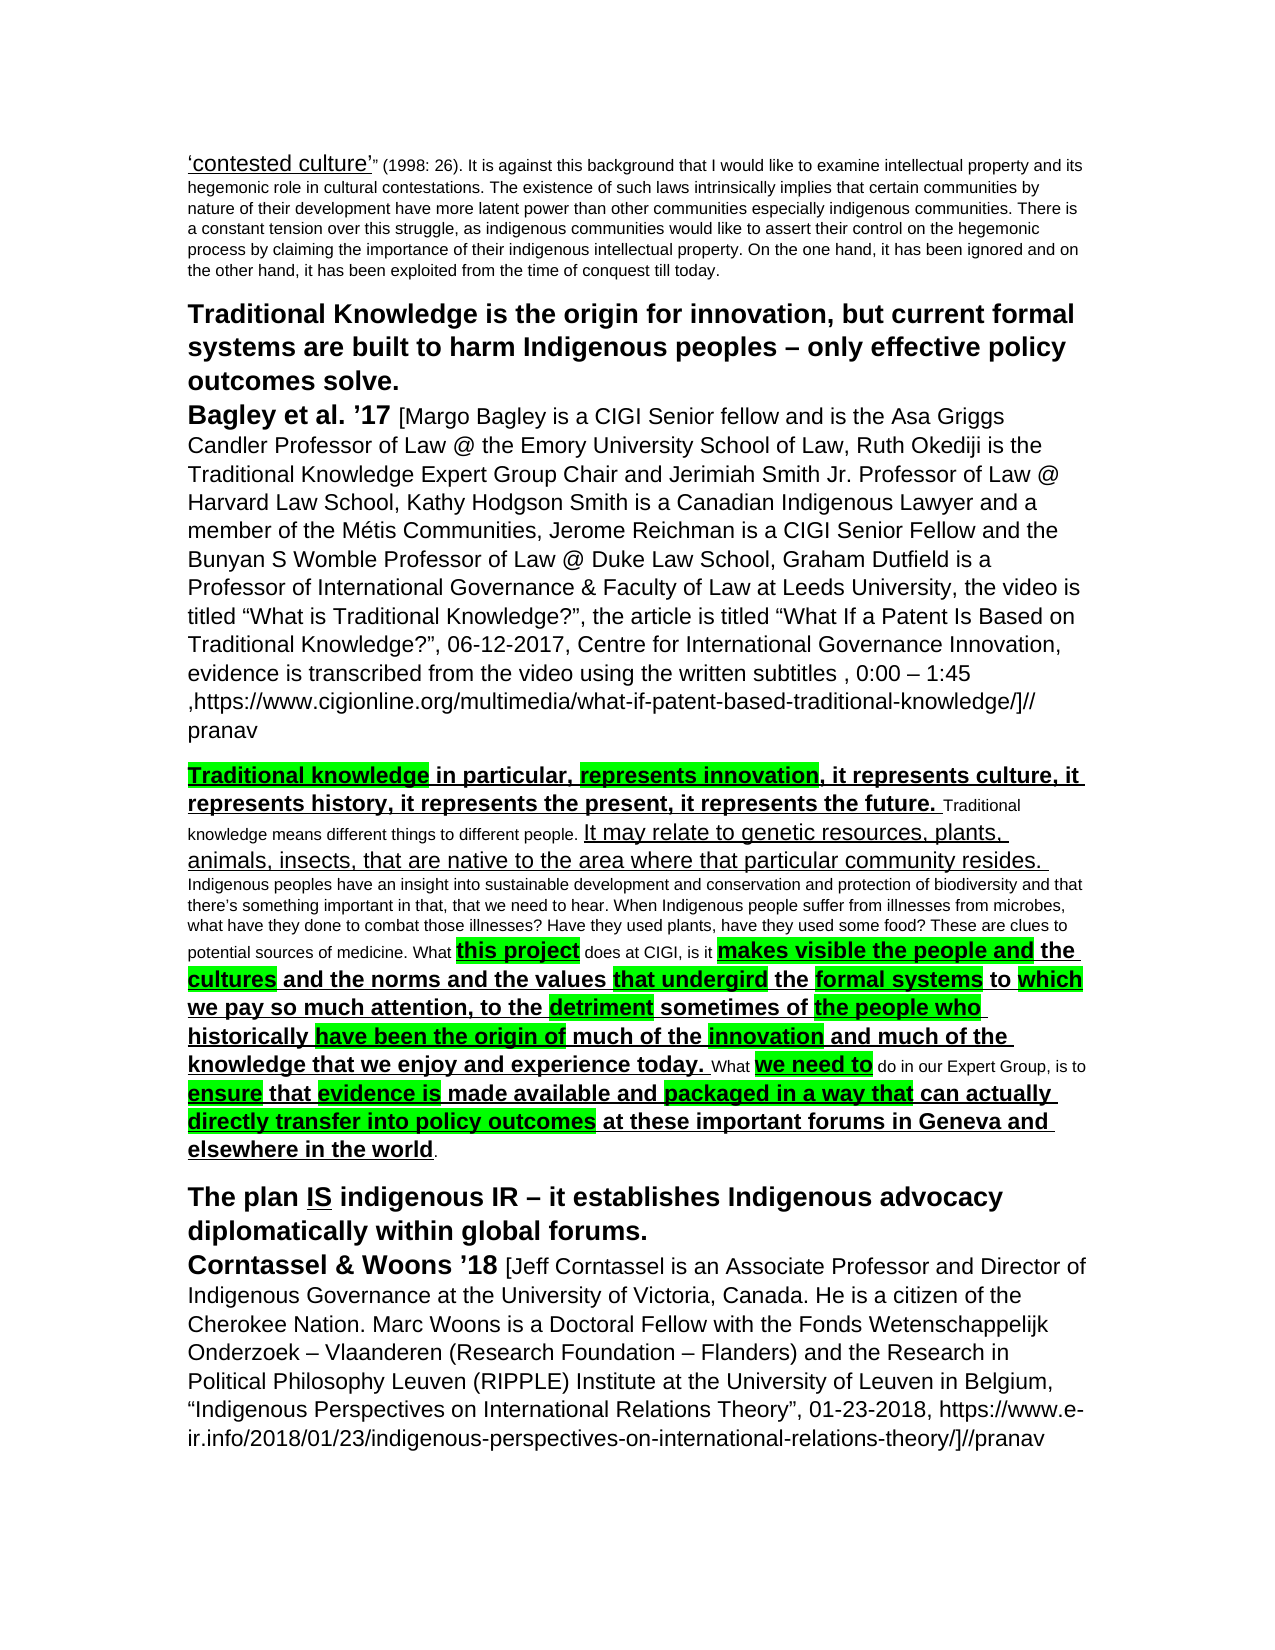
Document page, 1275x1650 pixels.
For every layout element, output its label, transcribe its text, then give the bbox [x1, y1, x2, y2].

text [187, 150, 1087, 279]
subtitle The plan IS indigenous IR – it establishes Indigenous advocacy diplomatically within global forums. [187, 1181, 1087, 1246]
text Bagley et al. ’17 [Margo Bagley is a CIGI Senior fellow and is the Asa Griggs Candler Professor of Law @ the Emory University School of Law, Ruth Okediji is the Traditional Knowledge Expert Group Chair and Jerimiah Smith Jr. Professor of Law @ Harvard Law School, Kathy Hodgson Smith is a Canadian Indigenous Lawyer and a member of the Métis Communities, Jerome Reichman is a CIGI Senior Fellow and the Bunyan S Womble Professor of Law @ Duke Law School, Graham Dutfield is a Professor of International Governance & Faculty of Law at Leeds University, the video is titled “What is Traditional Knowledge?”, the article is titled “What If a Patent Is Based on Traditional Knowledge?”, 06-12-2017, Centre for International Governance Innovation, evidence is transcribed from the video using the written subtitles , 0:00 – 1:45 ,https://www.cigionline.org/multimedia/what-if-patent-based-traditional-knowledge/]//pranav [187, 399, 1087, 743]
subtitle Traditional Knowledge is the origin for innovation, but current formal systems are built to harm Indigenous peoples – only effective policy outcomes solve. [187, 298, 1087, 396]
text Corntassel & Woons ’18 [Jeff Corntassel is an Associate Professor and Director of Indigenous Governance at the University of Victoria, Canada. He is a citizen of the Cherokee Nation. Marc Woons is a Doctoral Fellow with the Fonds Wetenschappelijk Onderzoek – Vlaanderen (Research Foundation – Flanders) and the Research in Political Philosophy Leuven (RIPPLE) Institute at the University of Leuven in Belgium, “Indigenous Perspectives on International Relations Theory”, 01-23-2018, https://www.e-ir.info/2018/01/23/indigenous-perspectives-on-international-relations-theory/]//pranav [187, 1249, 1087, 1451]
text Traditional knowledge in particular, represents innovation, it represents culture, it represents history, it represents the present, it represents the future. Traditional knowledge means different things to different people. It may relate to genetic resources, plants, animals, insects, that are native to the area where that particular community resides. Indigenous peoples have an insight into sustainable development and conservation and protection of biodiversity and that there’s something important in that, that we need to hear. When Indigenous people suffer from illnesses from microbes, what have they done to combat those illnesses? Have they used plants, have they used some food? These are clues to potential sources of medicine. What this project does at CIGI, is it makes visible the people and the cultures and the norms and the values that undergird the formal systems to which we pay so much attention, to the detriment sometimes of the people who historically have been the origin of much of the innovation and much of the knowledge that we enjoy and experience today. What we need to do in our Expert Group, is to ensure that evidence is made available and packaged in a way that can actually directly transfer into policy outcomes at these important forums in Geneva and elsewhere in the world. [187, 762, 1087, 1163]
